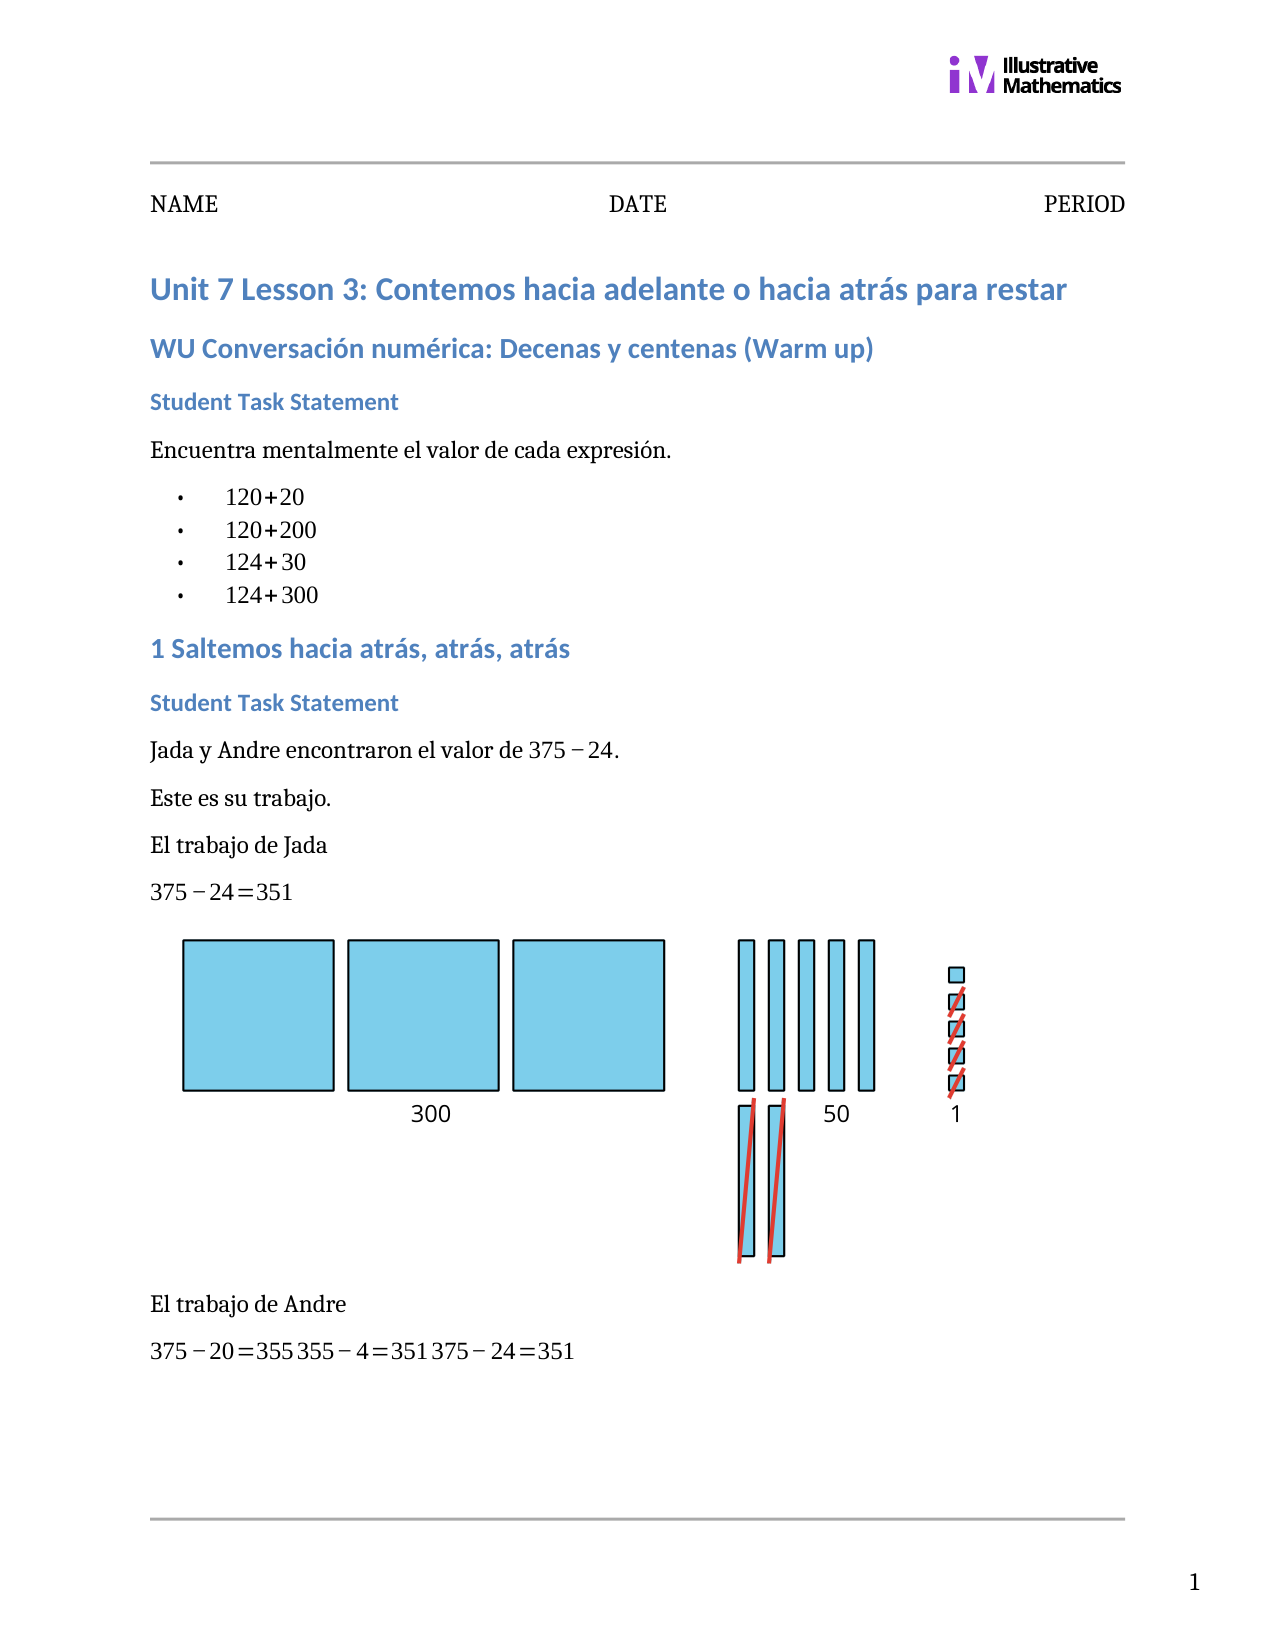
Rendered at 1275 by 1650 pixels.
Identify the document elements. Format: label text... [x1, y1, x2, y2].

subtitle Unit 7 Lesson 3: Contemos hacia adelante o hacia atrás para restar [150, 268, 1125, 309]
subtitle 1 Saltemos hacia atrás, atrás, atrás [150, 630, 1125, 666]
picture [949, 55, 1121, 93]
picture [168, 926, 994, 1271]
text Este es su trabajo. [150, 783, 1125, 812]
text El trabajo de Andre [150, 1290, 1125, 1318]
subtitle Student Task Statement [150, 386, 1125, 417]
text Jada y Andre encontraron el valor de . [150, 736, 1125, 765]
subtitle WU Conversación numérica: Decenas y centenas (Warm up) [150, 330, 1125, 366]
subtitle Student Task Statement [150, 687, 1125, 717]
text El trabajo de Jada [150, 831, 1125, 860]
text Encuentra mentalmente el valor de cada expresión. [150, 436, 1125, 464]
